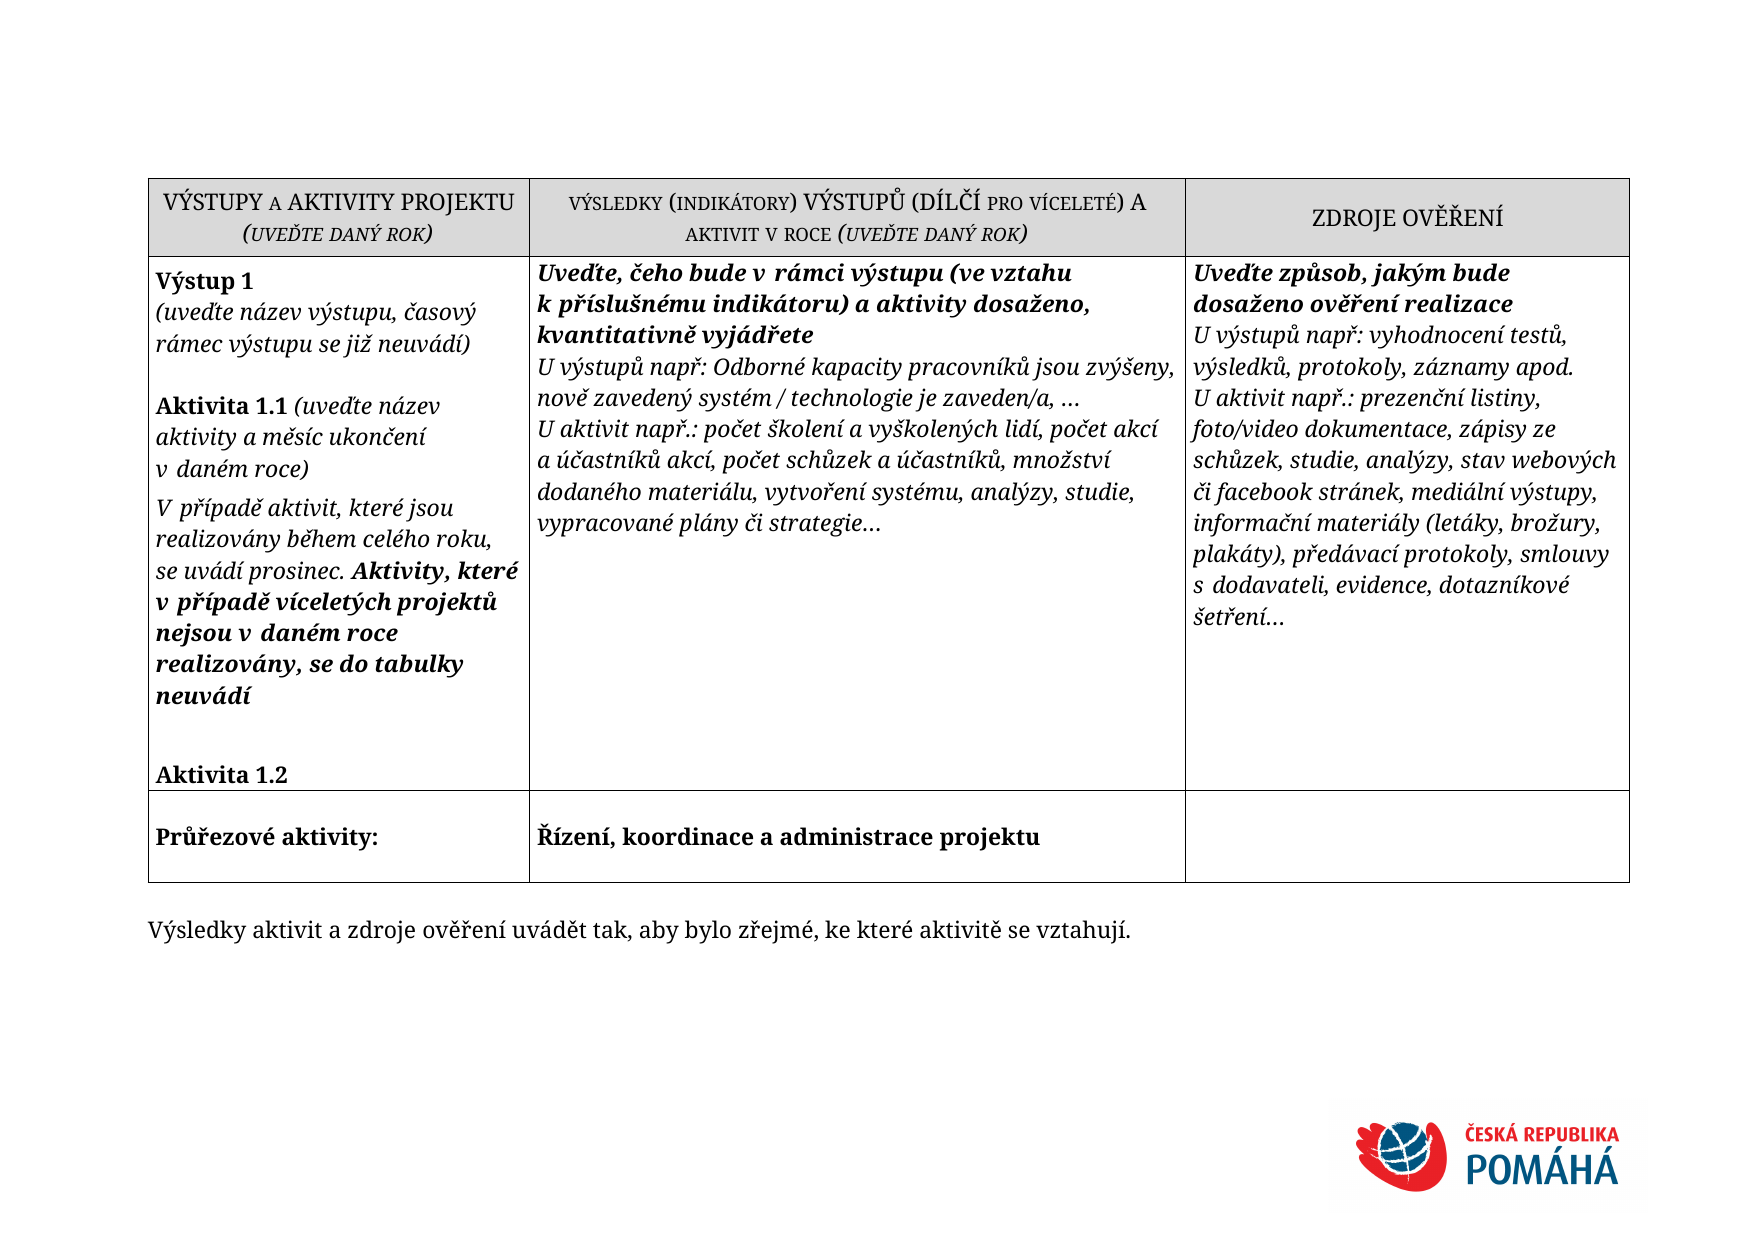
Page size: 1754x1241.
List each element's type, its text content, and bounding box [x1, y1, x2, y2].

table_cell Průřezové aktivity: [149, 791, 529, 882]
table_cell Uveďte způsob, jakým bude dosaženo ověření realizace U výstupů např: vyhodnocení testů, výsledků, protokoly, záznamy apod. U aktivit např.: prezenční listiny, foto/video dokumentace, zápisy ze schůzek, studie, analýzy, stav webových či facebook stránek, mediální výstupy, informační materiály (letáky, brožury, plakáty), předávací protokoly, smlouvy s dodavateli, evidence, dotazníkové šetření… [1186, 257, 1629, 790]
text Výsledky aktivit a zdroje ověření uvádět tak, aby bylo zřejmé, ke které aktivitě se vztahují. [148, 914, 1606, 945]
table_cell Řízení, koordinace a administrace projektu [530, 791, 1185, 882]
table_header výsledky (indikátory) VÝSTUPŮ (DÍLČÍ pro víceleté) A aktivit v roce (uveďte daný rok) [530, 179, 1185, 256]
table_cell Uveďte, čeho bude v rámci výstupu (ve vztahu k příslušnému indikátoru) a aktivity dosaženo, kvantitativně vyjádřete U výstupů např: Odborné kapacity pracovníků jsou zvýšeny, nově zavedený systém / technologie je zaveden/a, … U aktivit např.: počet školení a vyškolených lidí, počet akcí a účastníků akcí, počet schůzek a účastníků, množství dodaného materiálu, vytvoření systému, analýzy, studie, vypracované plány či strategie… [530, 257, 1185, 790]
table_header VÝSTUPY a AKTIVITY PROJEKTU (uveďte daný rok) [149, 179, 529, 256]
table_cell Výstup 1 (uveďte název výstupu, časový rámec výstupu se již neuvádí) Aktivita 1.1 (uveďte název aktivity a měsíc ukončení v daném roce) V případě aktivit, které jsou realizovány během celého roku, se uvádí prosinec. Aktivity, které v případě víceletých projektů nejsou v daném roce realizovány, se do tabulky neuvádí Aktivita 1.2 [149, 257, 529, 790]
table_header ZDROJE OVĚŘENÍ [1186, 179, 1629, 256]
table_cell [1186, 791, 1629, 882]
picture [1327, 1098, 1648, 1213]
